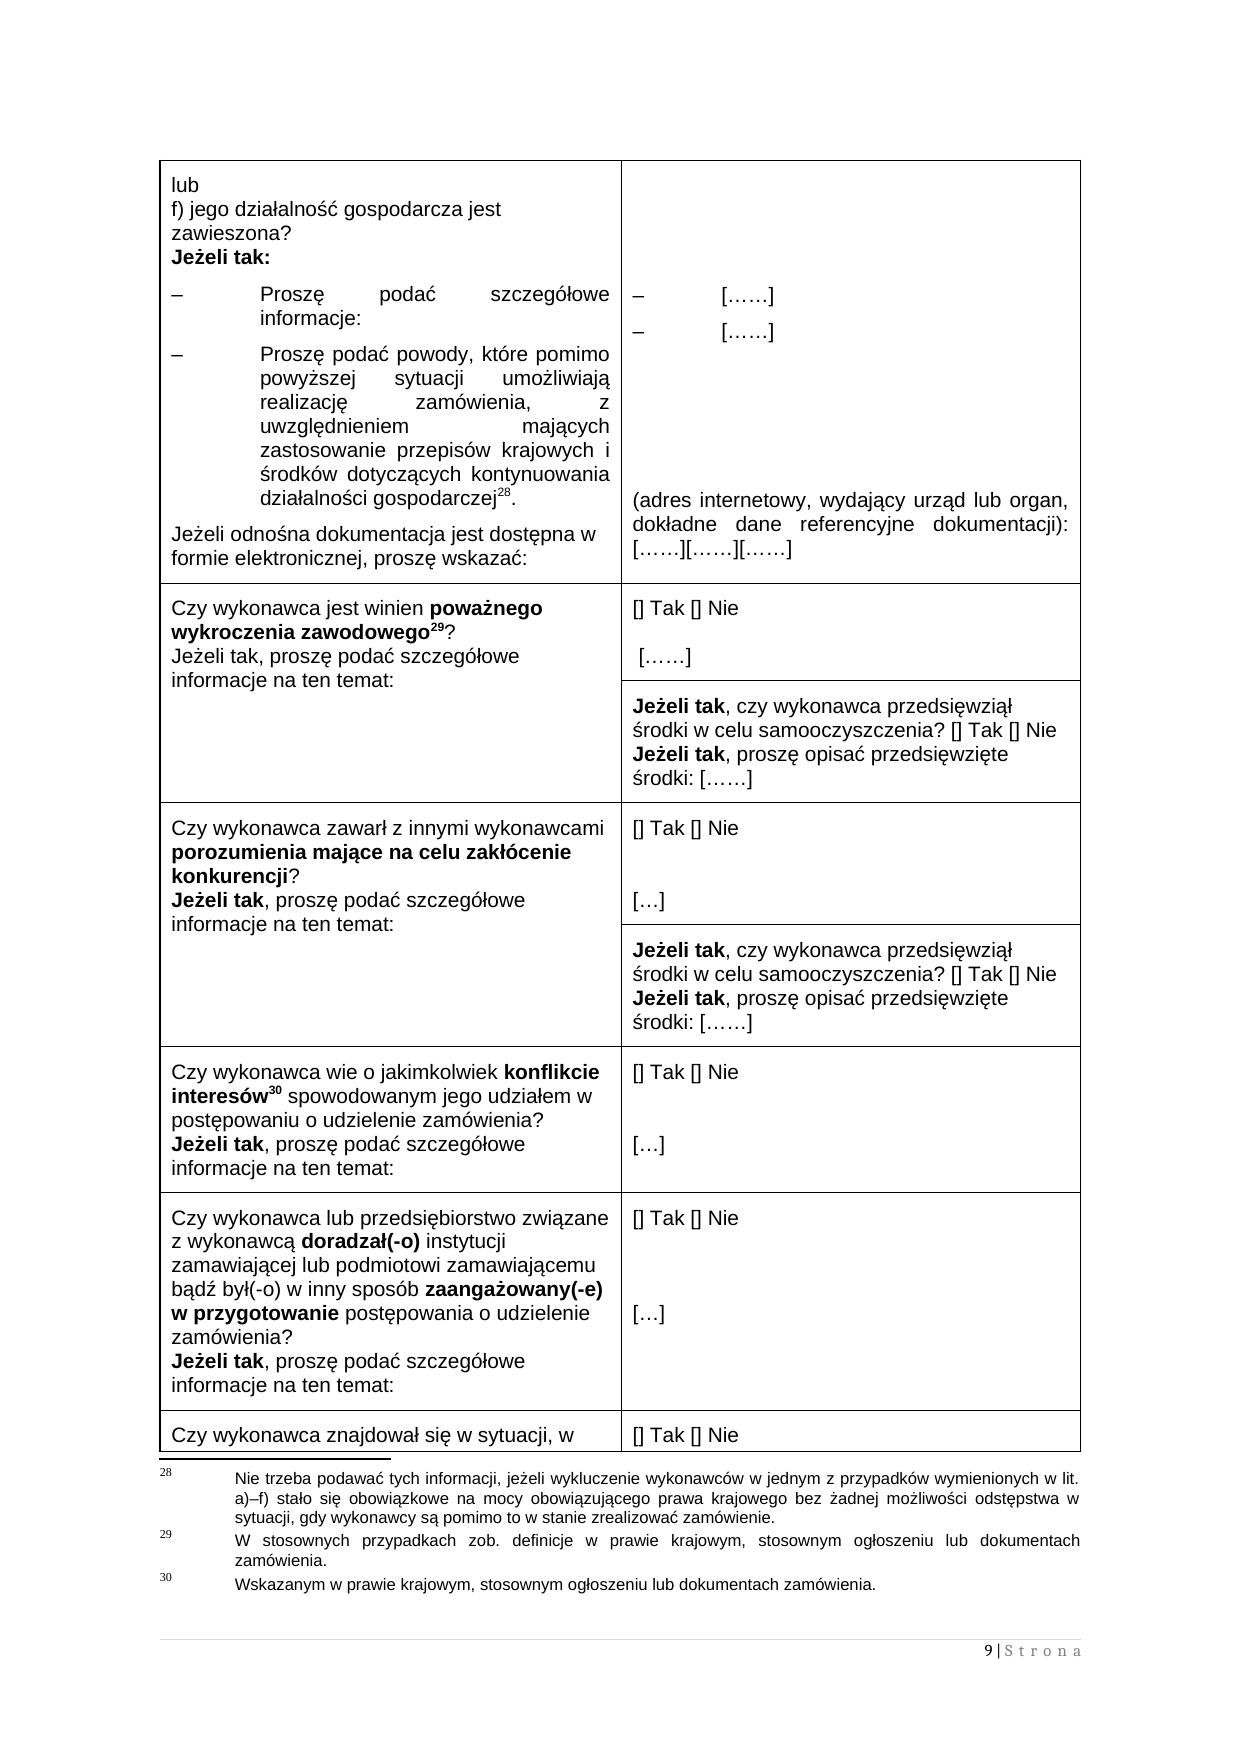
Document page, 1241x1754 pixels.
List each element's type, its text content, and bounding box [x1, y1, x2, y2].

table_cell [161, 1411, 621, 1451]
table_cell [] Tak [] Nie […] [622, 1047, 1080, 1192]
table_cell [161, 161, 621, 582]
table_cell Czy wykonawca jest winien poważnego wykroczenia zawodowego? Jeżeli tak, proszę podać szczegółowe informacje na ten temat: [161, 584, 621, 802]
table_cell [] Tak [] Nie [……] [622, 584, 1080, 680]
table_cell [] Tak [] Nie […] [622, 1411, 1080, 1451]
table_cell Jeżeli tak, czy wykonawca przedsięwziął środki w celu samooczyszczenia? [] Tak [] Nie Jeżeli tak, proszę opisać przedsięwzięte środki: [……] [622, 681, 1080, 802]
table_cell Czy wykonawca wie o jakimkolwiek konflikcie interesów spowodowanym jego udziałem w postępowaniu o udzielenie zamówienia? Jeżeli tak, proszę podać szczegółowe informacje na ten temat: [161, 1047, 621, 1192]
table_cell Czy wykonawca lub przedsiębiorstwo związane z wykonawcą doradzał(-o) instytucji zamawiającej lub podmiotowi zamawiającemu bądź był(-o) w inny sposób zaangażowany(-e) w przygotowanie postępowania o udzielenie zamówienia? Jeżeli tak, proszę podać szczegółowe informacje na ten temat: [161, 1193, 621, 1409]
table_cell [] Tak [] Nie […] [622, 1193, 1080, 1409]
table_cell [622, 161, 1080, 582]
table_cell Czy wykonawca zawarł z innymi wykonawcami porozumienia mające na celu zakłócenie konkurencji? Jeżeli tak, proszę podać szczegółowe informacje na ten temat: [161, 803, 621, 1046]
table_cell Jeżeli tak, czy wykonawca przedsięwziął środki w celu samooczyszczenia? [] Tak [] Nie Jeżeli tak, proszę opisać przedsięwzięte środki: [……] [622, 925, 1080, 1046]
table_cell [] Tak [] Nie […] [622, 803, 1080, 924]
